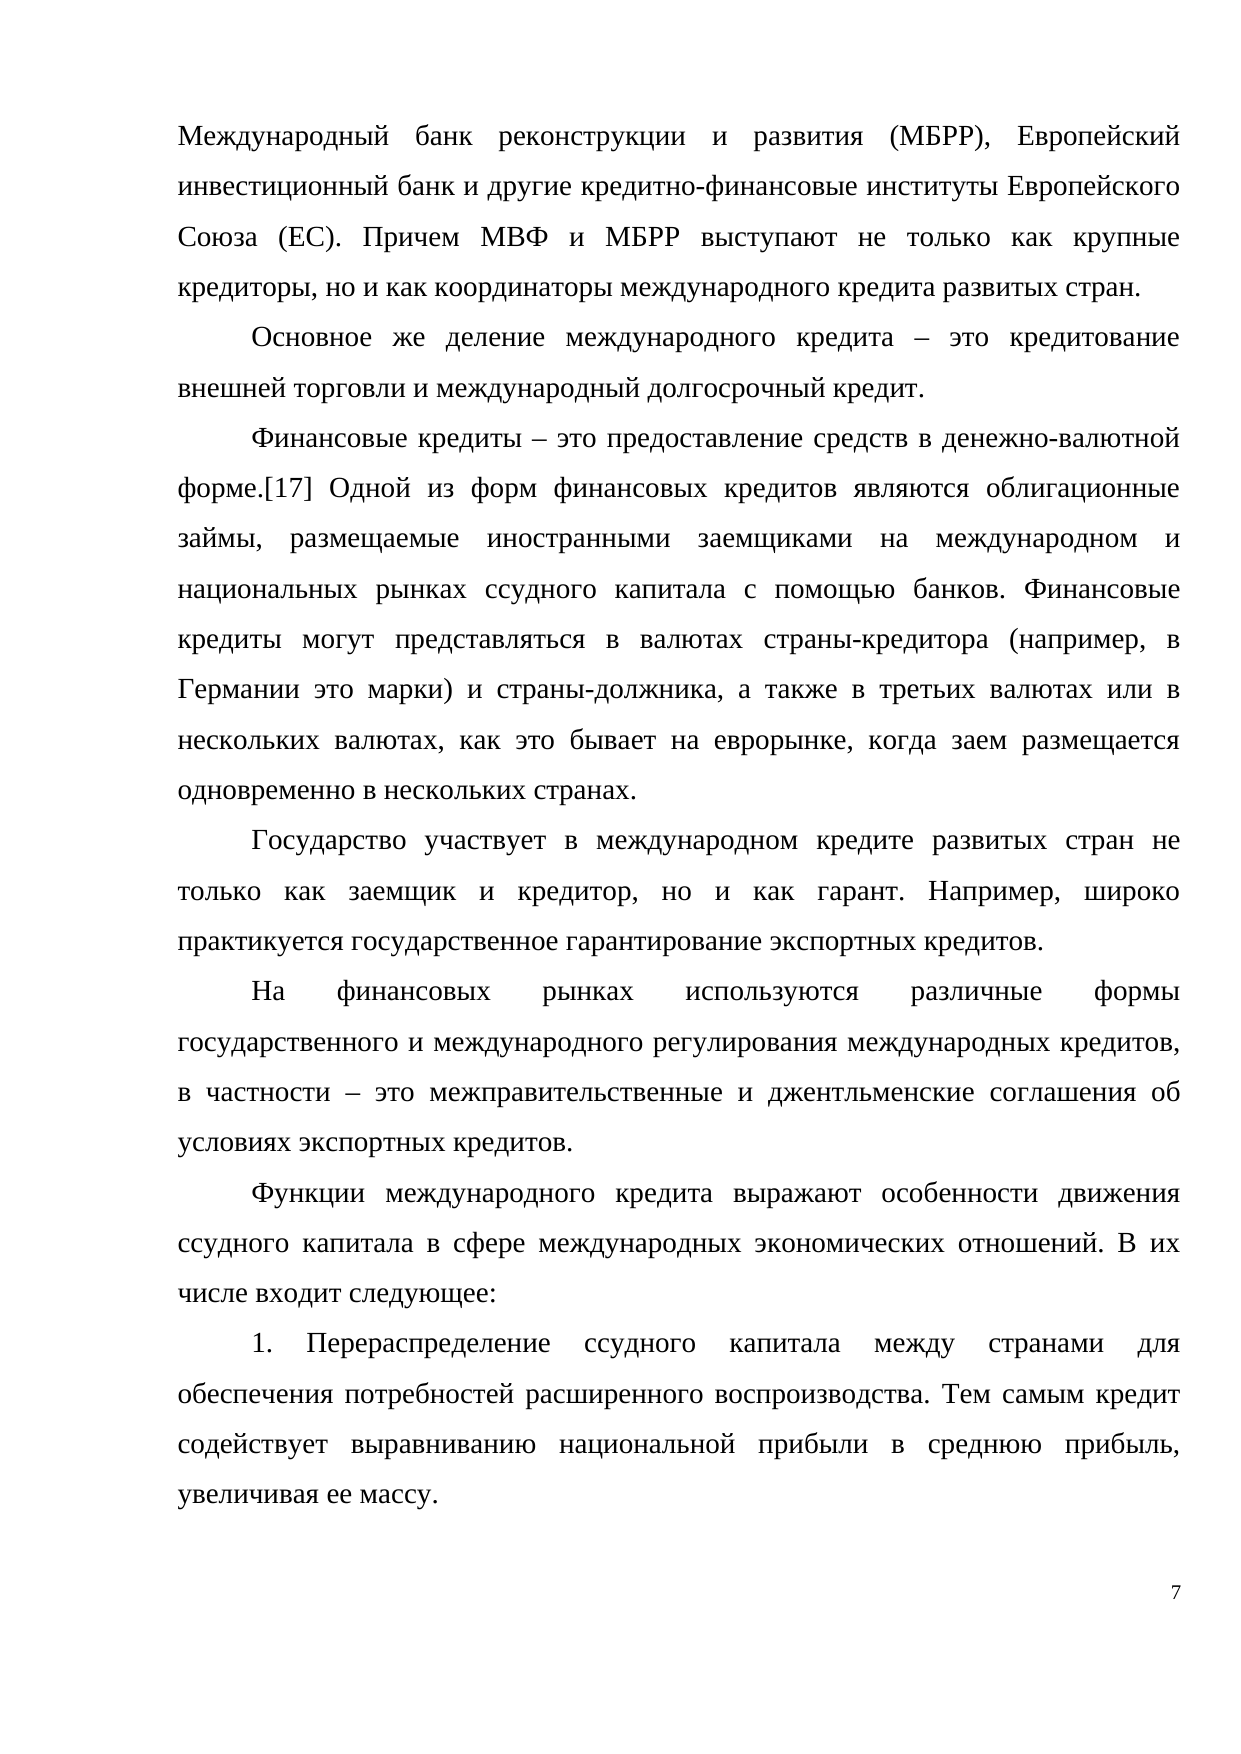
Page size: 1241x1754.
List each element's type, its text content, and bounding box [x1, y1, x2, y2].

text Государство участвует в международном кредите развитых стран не только как заемщик и кредитор, но и как гарант. Например, широко практикуется государственное гарантирование экспортных кредитов. [177, 822, 1181, 957]
text Финансовые кредиты – это предоставление средств в денежно-валютной форме.[17] Одной из форм финансовых кредитов являются облигационные займы, размещаемые иностранными заемщиками на международном и национальных рынках ссудного капитала с помощью банков. Финансовые кредиты могут представляться в валютах страны-кредитора (например, в Германии это марки) и страны-должника, а также в третьих валютах или в нескольких валютах, как это бывает на еврорынке, когда заем размещается одновременно в нескольких странах. [177, 420, 1181, 806]
text Функции международного кредита выражают особенности движения ссудного капитала в сфере международных экономических отношений. В их числе входит следующее: [177, 1175, 1181, 1309]
text Основное же деление международного кредита – это кредитование внешней торговли и международный долгосрочный кредит. [177, 319, 1181, 403]
text 1. Перераспределение ссудного капитала между странами для обеспечения потребностей расширенного воспроизводства. Тем самым кредит содействует выравниванию национальной прибыли в среднюю прибыль, увеличивая ее массу. [177, 1326, 1181, 1510]
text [177, 118, 1181, 303]
text На финансовых рынках используются различные формы государственного и международного регулирования международных кредитов, в частности – это межправительственные и джентльменские соглашения об условиях экспортных кредитов. [177, 973, 1181, 1158]
